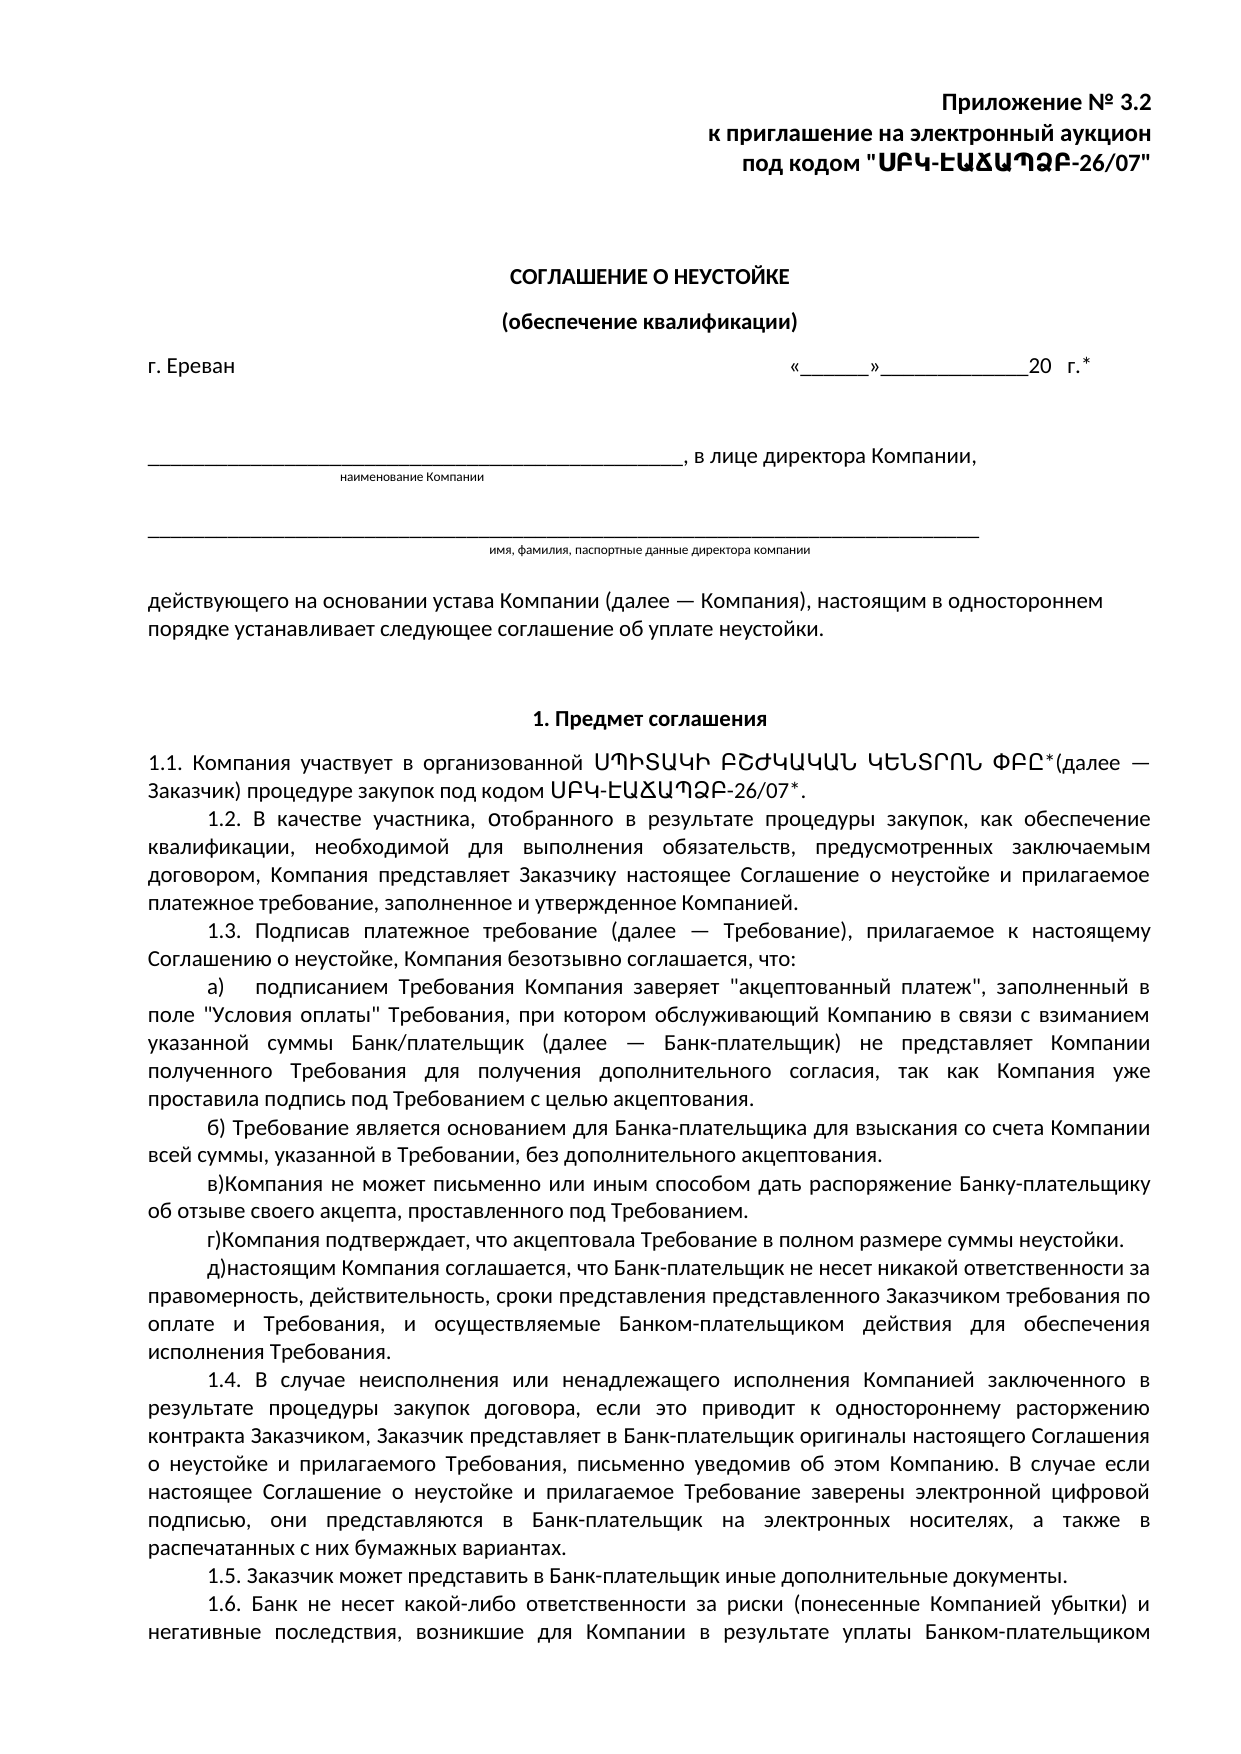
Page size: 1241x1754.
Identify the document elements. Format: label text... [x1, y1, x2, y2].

text в)Компания не может письменно или иным способом дать распоряжение Банку-плательщику об отзыве своего акцепта, проставленного под Требованием. [148, 1169, 1152, 1225]
table_header «______»_____________20 г.* [635, 351, 1104, 396]
text имя, фамилия, паспортные данные директора компании [148, 542, 1152, 569]
text 1.3. Подписав платежное требование (далее — Требование), прилагаемое к настоящему Соглашению о неустойке, Компания безотзывно соглашается, что: [148, 916, 1152, 972]
text 1.2. В качестве участника, օтобранного в результате процедуры закупок, как обеспечение квалификации, необходимой для выполнения обязательств, предусмотренных заключаемым договором, Kомпания представляет Заказчику настоящее Соглашение о неустойке и прилагаемое платежное требование, заполненное и утвержденное Компанией. [148, 804, 1152, 916]
text д)настоящим Компания соглашается, что Банк-плательщик не несет никакой ответственности за правомерность, действительность, сроки представления представленного Заказчиком требования по оплате и Требования, и осуществляемые Банком-плательщиком действия для обеспечения исполнения Требования. [148, 1253, 1152, 1365]
text к приглашение на электронный аукцион [177, 117, 1152, 147]
text (обеспечение квалификации) [148, 307, 1152, 335]
text 1. Предмет соглашения [148, 704, 1152, 732]
text под кодом "ՍԲԿ-ԷԱՃԱՊՁԲ-26/07" [177, 147, 1152, 178]
text б) Требование является основанием для Банка-плательщика для взыскания со счета Компании всей суммы, указанной в Требовании, без дополнительного акцептования. [148, 1113, 1152, 1169]
text 1.1. Компания участвует в организованной ՍՊԻՏԱԿԻ ԲՇԺԿԱԿԱՆ ԿԵՆՏՐՈՆ ՓԲԸ*(далее — Заказчик) процедуре закупок под кодом ՍԲԿ-ԷԱՃԱՊՁԲ-26/07*. [148, 748, 1152, 804]
text а) подписанием Требования Компания заверяет "акцептованный платеж", заполненный в поле "Условия оплаты" Требования, при котором обслуживающий Компанию в связи с взиманием указанной суммы Банк/плательщик (далее — Банк-плательщик) не представляет Компании полученного Требования для получения дополнительного согласия, так как Компания уже проставила подпись под Требованием с целью акцептования. [148, 972, 1152, 1113]
text действующего на основании устава Компании (далее — Компания), настоящим в одностороннем [148, 586, 1152, 614]
text Приложение № 3.2 [148, 86, 1152, 117]
text 1.5. Заказчик может представить в Банк-плательщик иные дополнительные документы. [148, 1561, 1152, 1589]
table_header г. Ереван [136, 351, 635, 396]
text _______________________________________________, в лице директора Компании, [148, 441, 1152, 469]
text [148, 1589, 1152, 1645]
text СОГЛАШЕНИЕ О НЕУСТОЙКЕ [148, 262, 1152, 290]
text _________________________________________________________________________ [148, 513, 1152, 542]
text г)Компания подтверждает, что акцептовала Требование в полном размере суммы неустойки. [148, 1225, 1152, 1253]
text наименование Компании [340, 469, 1152, 497]
text 1.4. В случае неисполнения или ненадлежащего исполнения Компанией заключенного в результате процедуры закупок договора, если это приводит к одностороннему расторжению контракта Заказчиком, Заказчик представляет в Банк-плательщик оригиналы настоящего Соглашения о неустойке и прилагаемого Требования, письменно уведомив об этом Компанию. В случае если настоящее Соглашение о неустойке и прилагаемое Требование заверены электронной цифровой подписью, они представляются в Банк-плательщик на электронных носителях, а также в распечатанных с них бумажных вариантах. [148, 1365, 1152, 1561]
text порядке устанавливает следующее соглашение об уплате неустойки. [148, 614, 1152, 642]
